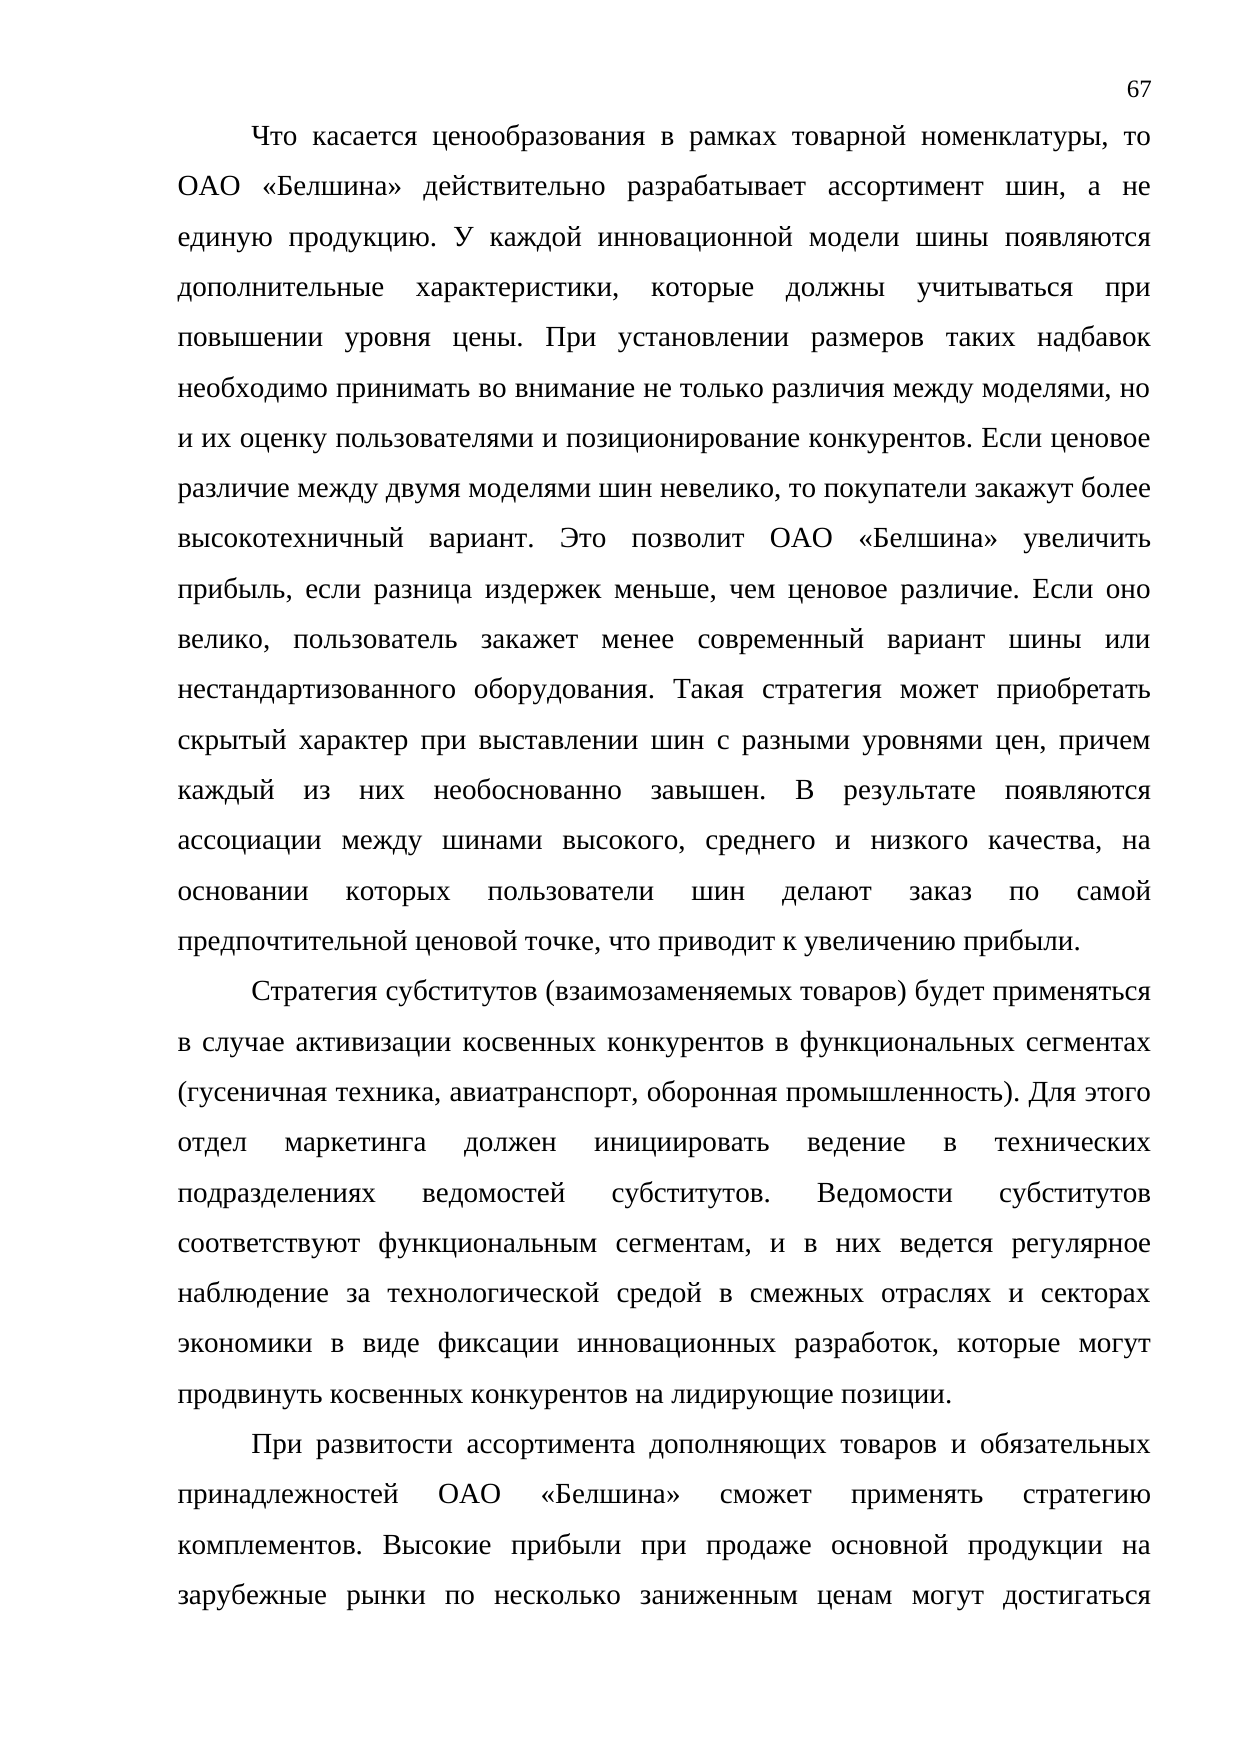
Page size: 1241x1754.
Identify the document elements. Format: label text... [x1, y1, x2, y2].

text Стратегия субститутов (взаимозаменяемых товаров) будет применяться в случае активизации косвенных конкурентов в функциональных сегментах (гусеничная техника, авиатранспорт, оборонная промышленность). Для этого отдел маркетинга должен инициировать ведение в технических подразделениях ведомостей субститутов. Ведомости субститутов соответствуют функциональным сегментам, и в них ведется регулярное наблюдение за технологической средой в смежных отраслях и секторах экономики в виде фиксации инновационных разработок, которые могут продвинуть косвенных конкурентов на лидирующие позиции. [177, 973, 1152, 1409]
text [177, 1426, 1152, 1611]
text Что касается ценообразования в рамках товарной номенклатуры, то ОАО «Белшина» действительно разрабатывает ассортимент шин, а не единую продукцию. У каждой инновационной модели шины появляются дополнительные характеристики, которые должны учитываться при повышении уровня цены. При установлении размеров таких надбавок необходимо принимать во внимание не только различия между моделями, но и их оценку пользователями и позиционирование конкурентов. Если ценовое различие между двумя моделями шин невелико, то покупатели закажут более высокотехничный вариант. Это позволит ОАО «Белшина» увеличить прибыль, если разница издержек меньше, чем ценовое различие. Если оно велико, пользователь закажет менее современный вариант шины или нестандартизованного оборудования. Такая стратегия может приобретать скрытый характер при выставлении шин с разными уровнями цен, причем каждый из них необоснованно завышен. В результате появляются ассоциации между шинами высокого, среднего и низкого качества, на основании которых пользователи шин делают заказ по самой предпочтительной ценовой точке, что приводит к увеличению прибыли. [177, 118, 1152, 957]
